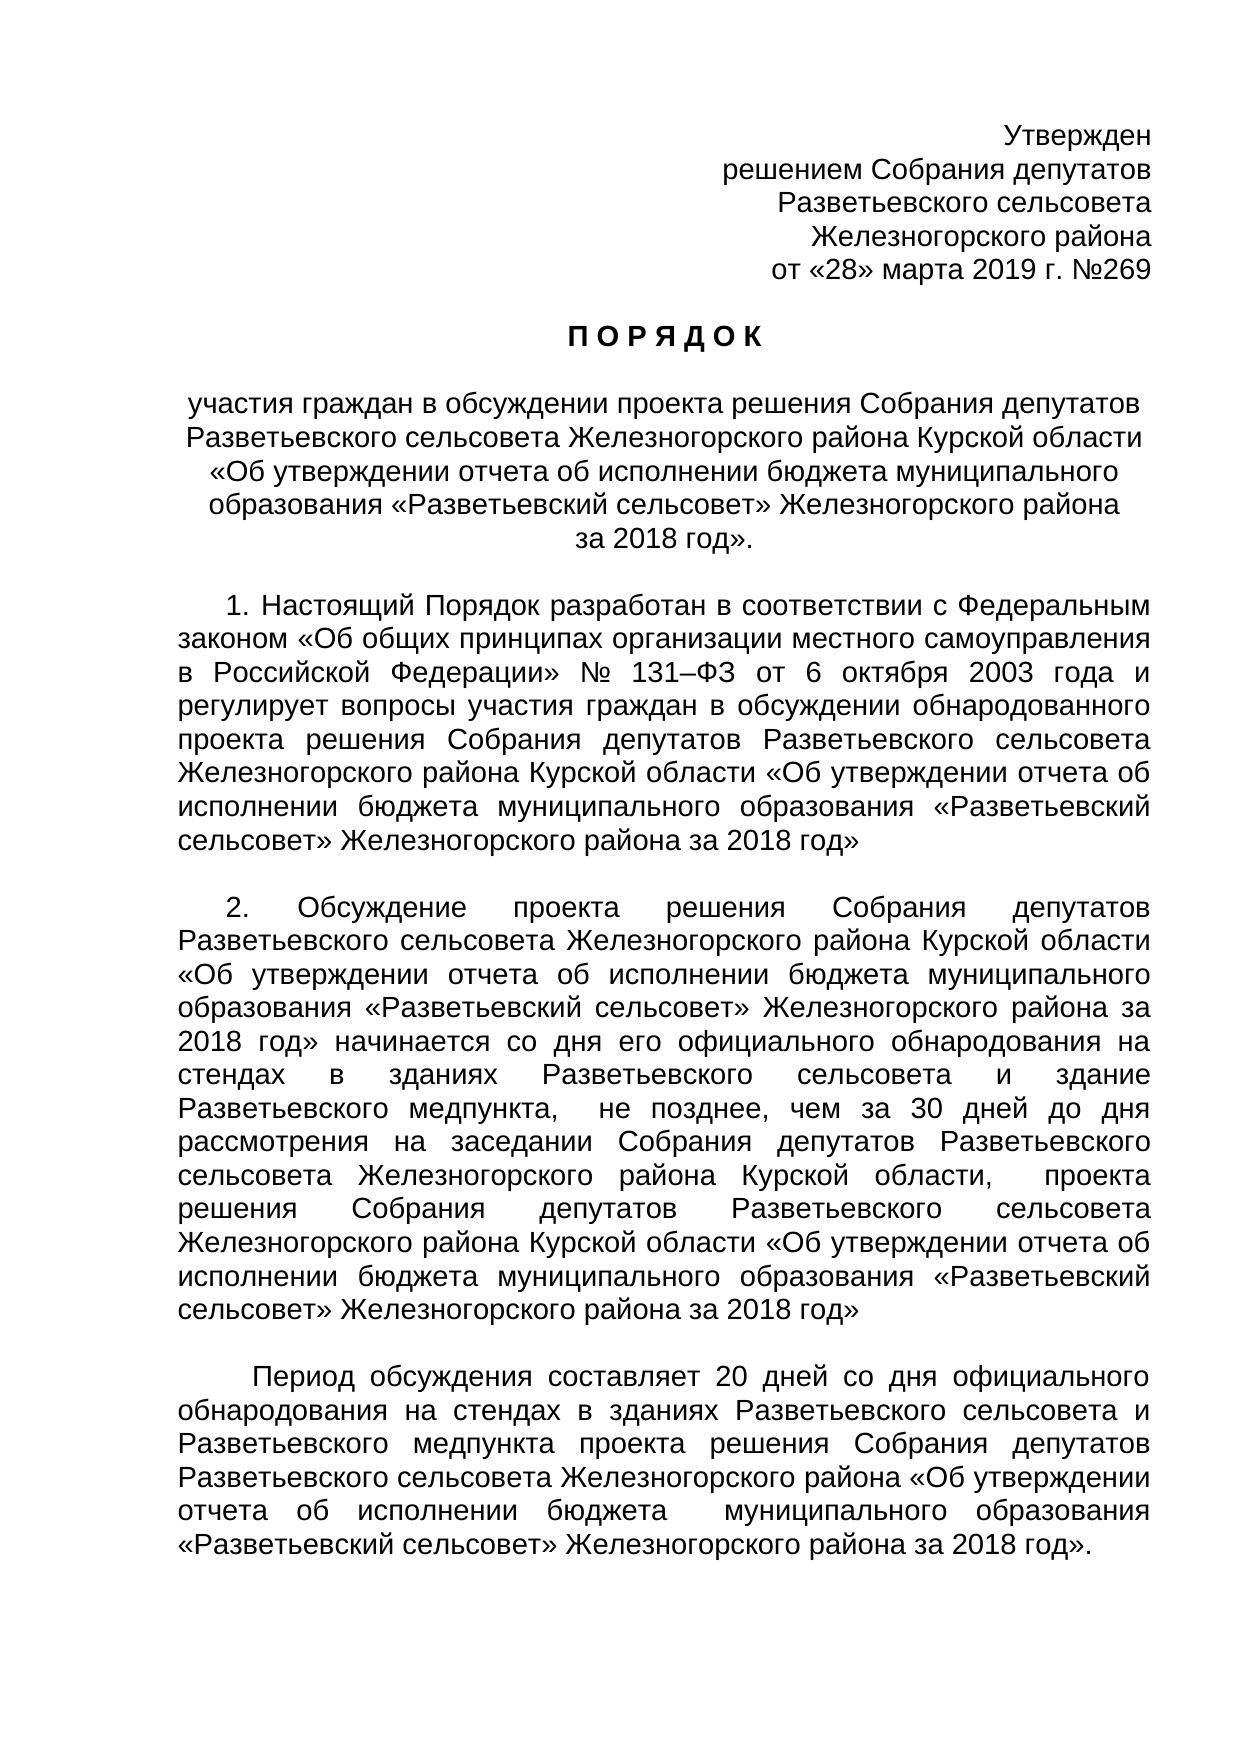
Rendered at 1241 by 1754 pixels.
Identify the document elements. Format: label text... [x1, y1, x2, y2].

text Разветьевского сельсовета [177, 185, 1152, 219]
text решением Собрания депутатов [177, 152, 1152, 185]
list Настоящий Порядок разработан в соответствии с Федеральным законом «Об общих принципах организации местного самоуправления в Российской Федерации» № 131–ФЗ от 6 октября 2003 года и регулирует вопросы участия граждан в обсуждении обнародованного проекта решения Собрания депутатов Разветьевского сельсовета Железногорского района Курской области «Об утверждении отчета об исполнении бюджета муниципального образования «Разветьевский сельсовет» Железногорского района за 2018 год» [177, 588, 1152, 856]
text П О Р Я Д О К [177, 319, 1152, 353]
text Утвержден [177, 118, 1152, 152]
text участия граждан в обсуждении проекта решения Собрания депутатов [177, 386, 1152, 420]
list Обсуждение проекта решения Собрания депутатов Разветьевского сельсовета Железногорского района Курской области «Об утверждении отчета об исполнении бюджета муниципального образования «Разветьевский сельсовет» Железногорского района за 2018 год» начинается со дня его официального обнародования на стендах в зданиях Разветьевского сельсовета и здание Разветьевского медпункта, не позднее, чем за 30 дней до дня рассмотрения на заседании Собрания депутатов Разветьевского сельсовета Железногорского района Курской области, проекта решения Собрания депутатов Разветьевского сельсовета Железногорского района Курской области «Об утверждении отчета об исполнении бюджета муниципального образования «Разветьевский сельсовет» Железногорского района за 2018 год» [177, 889, 1152, 1326]
text Разветьевского сельсовета Железногорского района Курской области [177, 420, 1152, 453]
text от «28» марта 2019 г. №269 [177, 252, 1152, 286]
text Железногорского района [177, 219, 1152, 252]
text Период обсуждения составляет 20 дней со дня официального обнародования на стендах в зданиях Разветьевского сельсовета и Разветьевского медпункта проекта решения Собрания депутатов Разветьевского сельсовета Железногорского района «Об утверждении отчета об исполнении бюджета муниципального образования «Разветьевский сельсовет» Железногорского района за 2018 год». [177, 1359, 1152, 1560]
text «Об утверждении отчета об исполнении бюджета муниципального образования «Разветьевский сельсовет» Железногорского района за 2018 год». [177, 453, 1152, 554]
